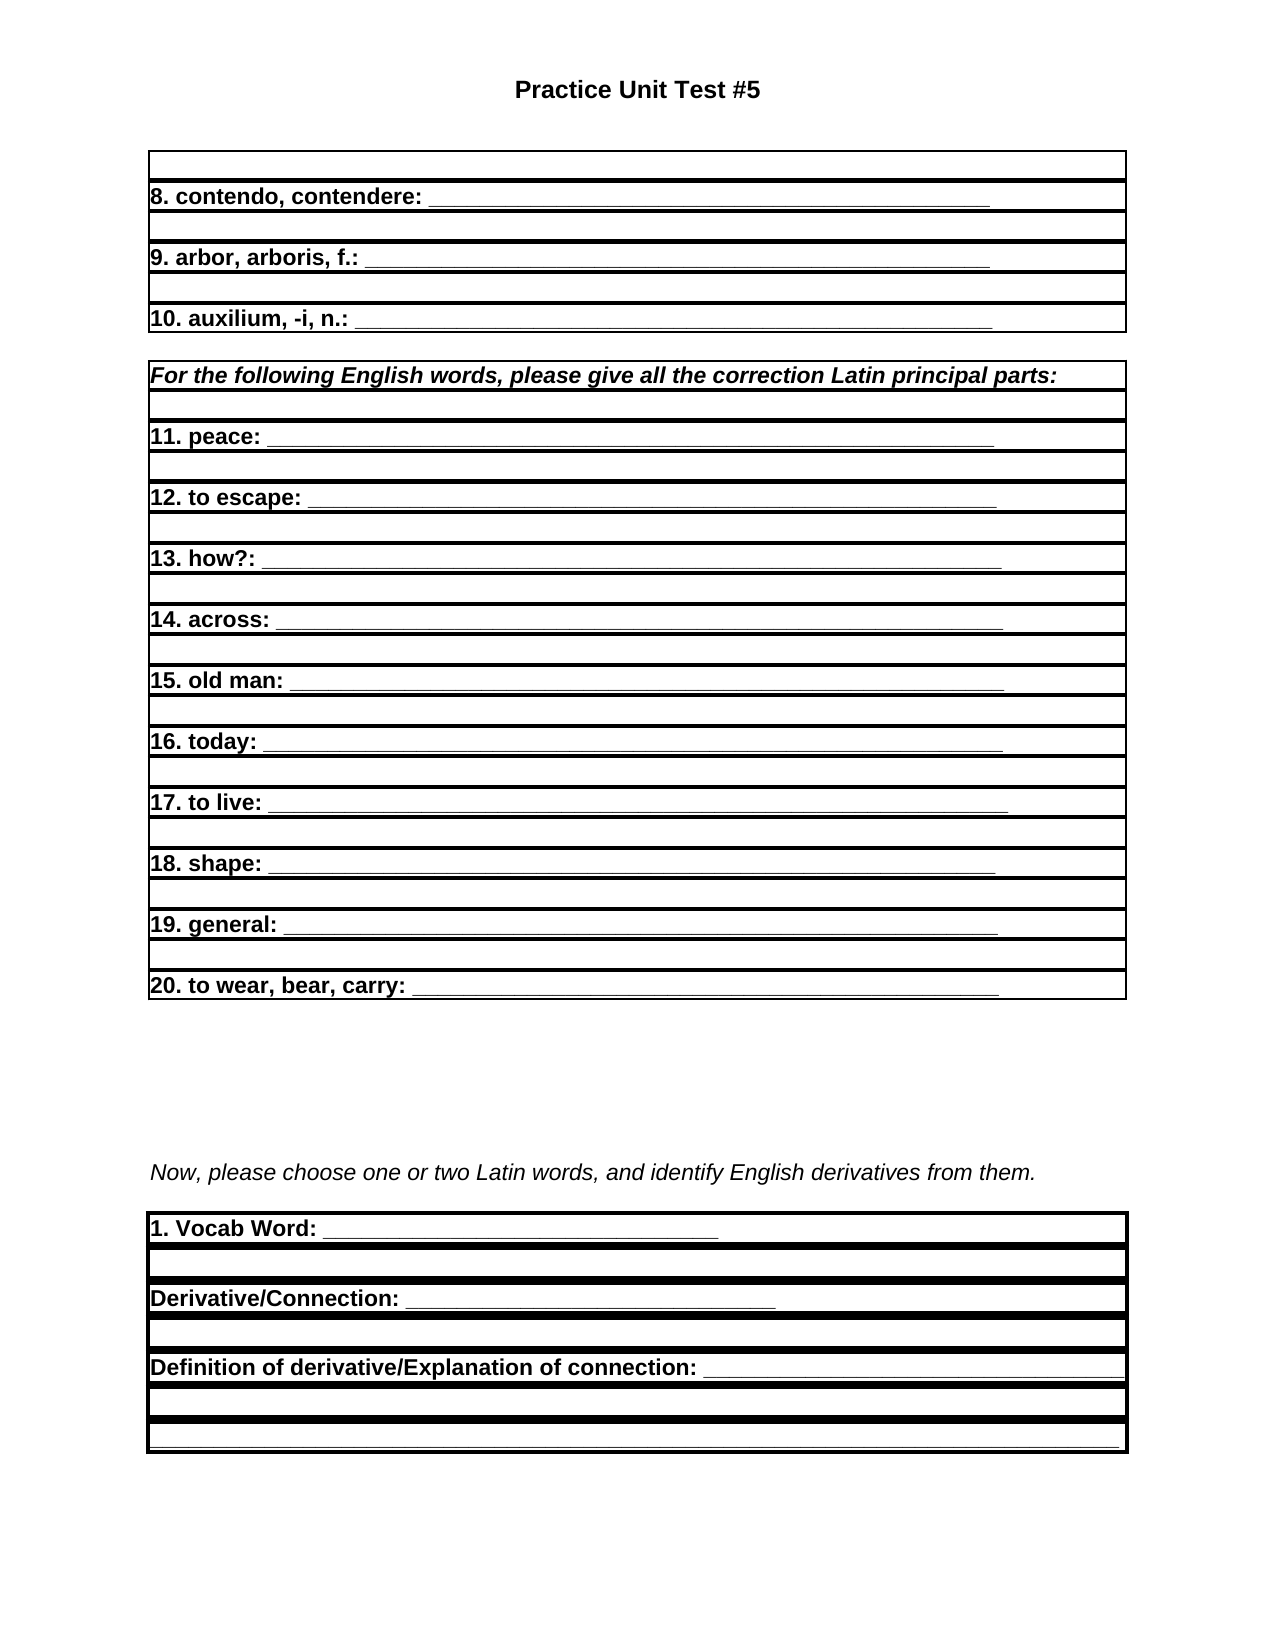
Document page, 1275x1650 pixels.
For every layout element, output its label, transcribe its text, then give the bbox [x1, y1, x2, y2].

text 1. Vocab Word: _______________________________ [150, 1215, 1125, 1242]
text 13. how?: __________________________________________________________ [150, 545, 1125, 571]
text ____________________________________________________________________________ [150, 1424, 1125, 1450]
text 18. shape: _________________________________________________________ [150, 850, 1125, 876]
text 15. old man: ________________________________________________________ [150, 667, 1125, 693]
text Derivative/Connection: _____________________________ [150, 1285, 1125, 1311]
text 8. contendo, contendere: ____________________________________________ [150, 183, 1125, 209]
text 17. to live: __________________________________________________________ [150, 789, 1125, 815]
text Definition of derivative/Explanation of connection: _________________________________ [150, 1354, 1125, 1381]
text 14. across: _________________________________________________________ [150, 606, 1125, 632]
text 20. to wear, bear, carry: ______________________________________________ [150, 972, 1125, 998]
text 9. arbor, arboris, f.: _________________________________________________ [150, 244, 1125, 270]
text 10. auxilium, -i, n.: __________________________________________________ [150, 305, 1125, 331]
text 11. peace: _________________________________________________________ [150, 423, 1125, 449]
text 12. to escape: ______________________________________________________ [150, 484, 1125, 510]
text 16. today: __________________________________________________________ [150, 728, 1125, 754]
text For the following English words, please give all the correction Latin principal parts: [150, 362, 1125, 388]
text 19. general: ________________________________________________________ [150, 911, 1125, 937]
text Now, please choose one or two Latin words, and identify English derivatives from them. [150, 1158, 1125, 1185]
